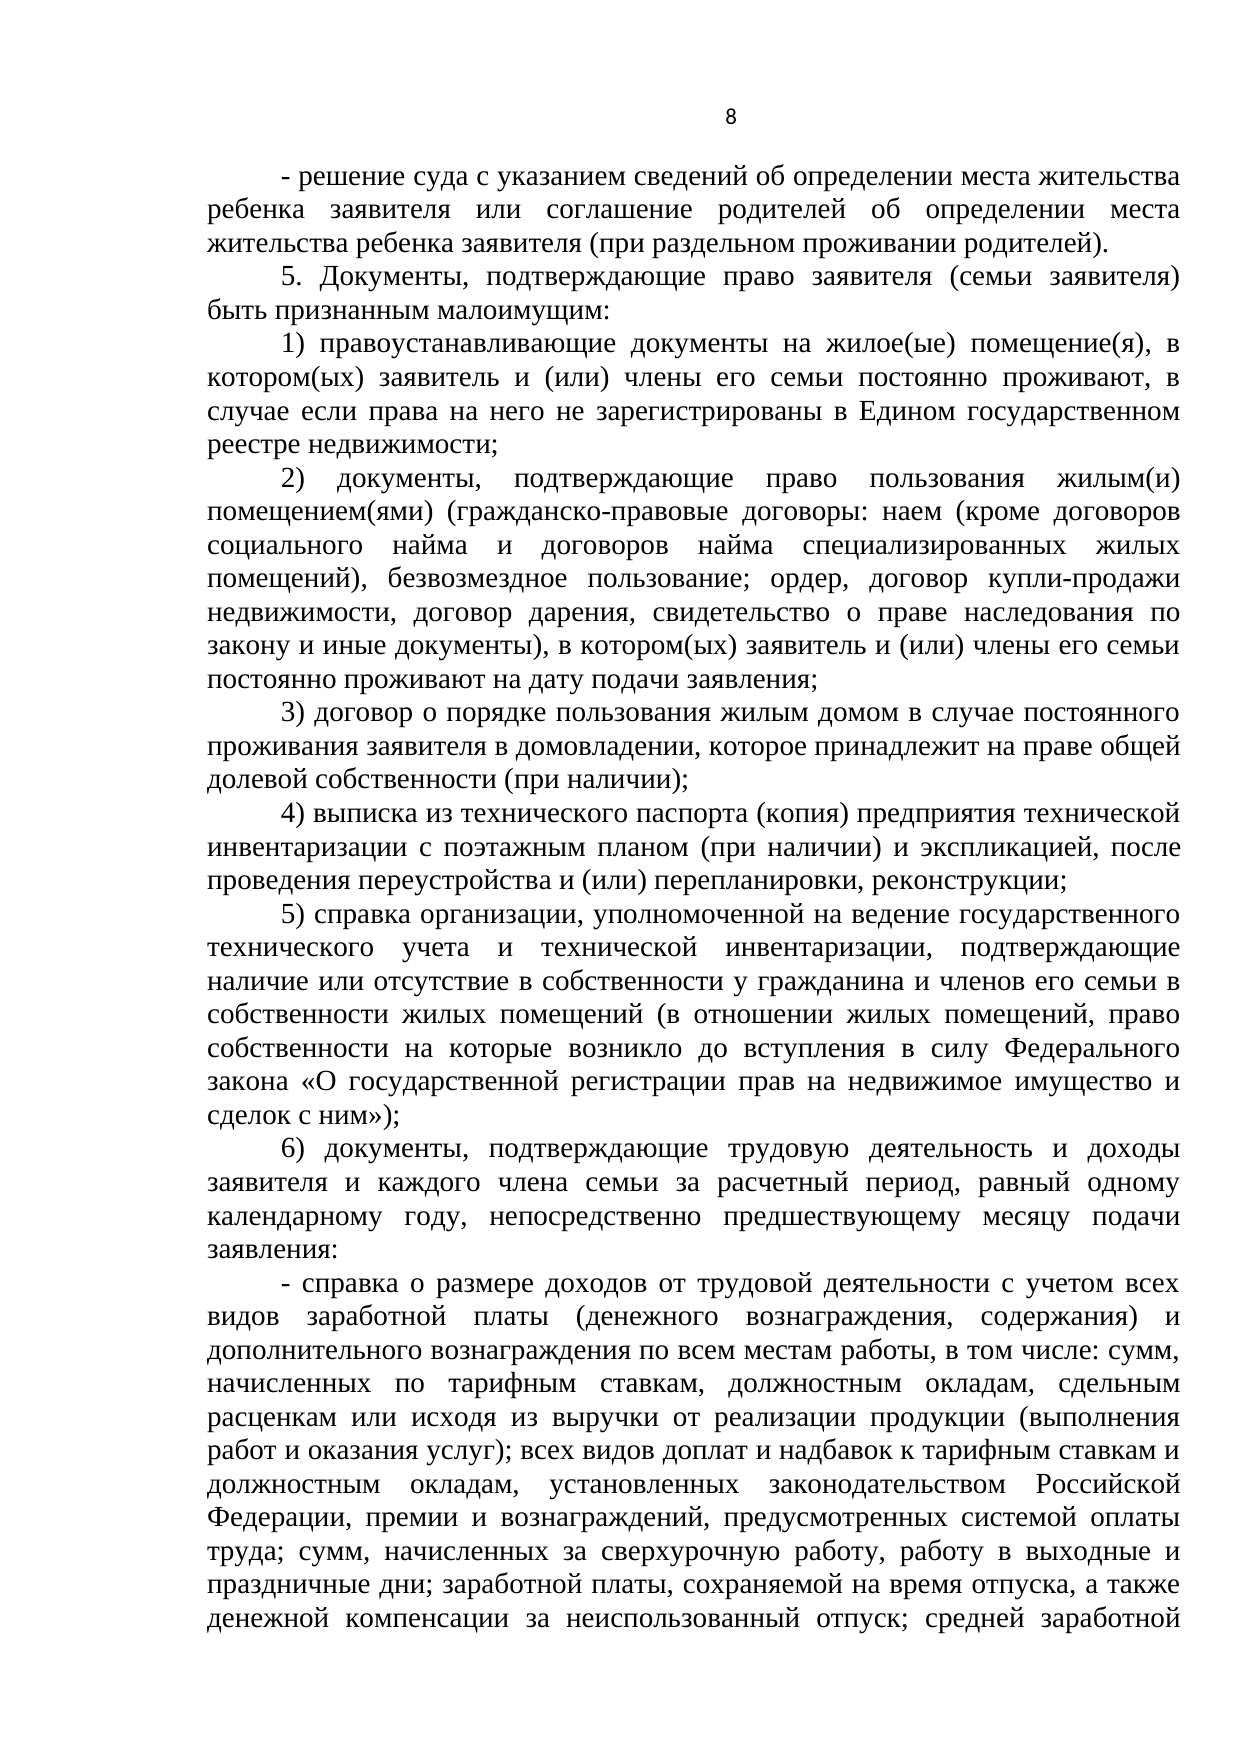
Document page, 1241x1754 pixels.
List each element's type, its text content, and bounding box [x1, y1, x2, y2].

text 5. Документы, подтверждающие право заявителя (семьи заявителя) быть признанным малоимущим: [207, 258, 1181, 326]
text 3) договор о порядке пользования жилым домом в случае постоянного проживания заявителя в домовладении, которое принадлежит на праве общей долевой собственности (при наличии); [207, 694, 1181, 795]
text 4) выписка из технического паспорта (копия) предприятия технической инвентаризации с поэтажным планом (при наличии) и экспликацией, после проведения переустройства и (или) перепланировки, реконструкции; [207, 795, 1181, 896]
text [207, 1265, 1181, 1634]
text 6) документы, подтверждающие трудовую деятельность и доходы заявителя и каждого члена семьи за расчетный период, равный одному календарному году, непосредственно предшествующему месяцу подачи заявления: [207, 1131, 1181, 1265]
text - решение суда с указанием сведений об определении места жительства ребенка заявителя или соглашение родителей об определении места жительства ребенка заявителя (при раздельном проживании родителей). [207, 158, 1181, 258]
text 1) правоустанавливающие документы на жилое(ые) помещение(я), в котором(ых) заявитель и (или) члены его семьи постоянно проживают, в случае если права на него не зарегистрированы в Едином государственном реестре недвижимости; [207, 326, 1181, 460]
text 5) справка организации, уполномоченной на ведение государственного технического учета и технической инвентаризации, подтверждающие наличие или отсутствие в собственности у гражданина и членов его семьи в собственности жилых помещений (в отношении жилых помещений, право собственности на которые возникло до вступления в силу Федерального закона «О государственной регистрации прав на недвижимое имущество и сделок с ним»); [207, 896, 1181, 1131]
text 2) документы, подтверждающие право пользования жилым(и) помещением(ями) (гражданско-правовые договоры: наем (кроме договоров социального найма и договоров найма специализированных жилых помещений), безвозмездное пользование; ордер, договор купли-продажи недвижимости, договор дарения, свидетельство о праве наследования по закону и иные документы), в котором(ых) заявитель и (или) члены его семьи постоянно проживают на дату подачи заявления; [207, 460, 1181, 694]
